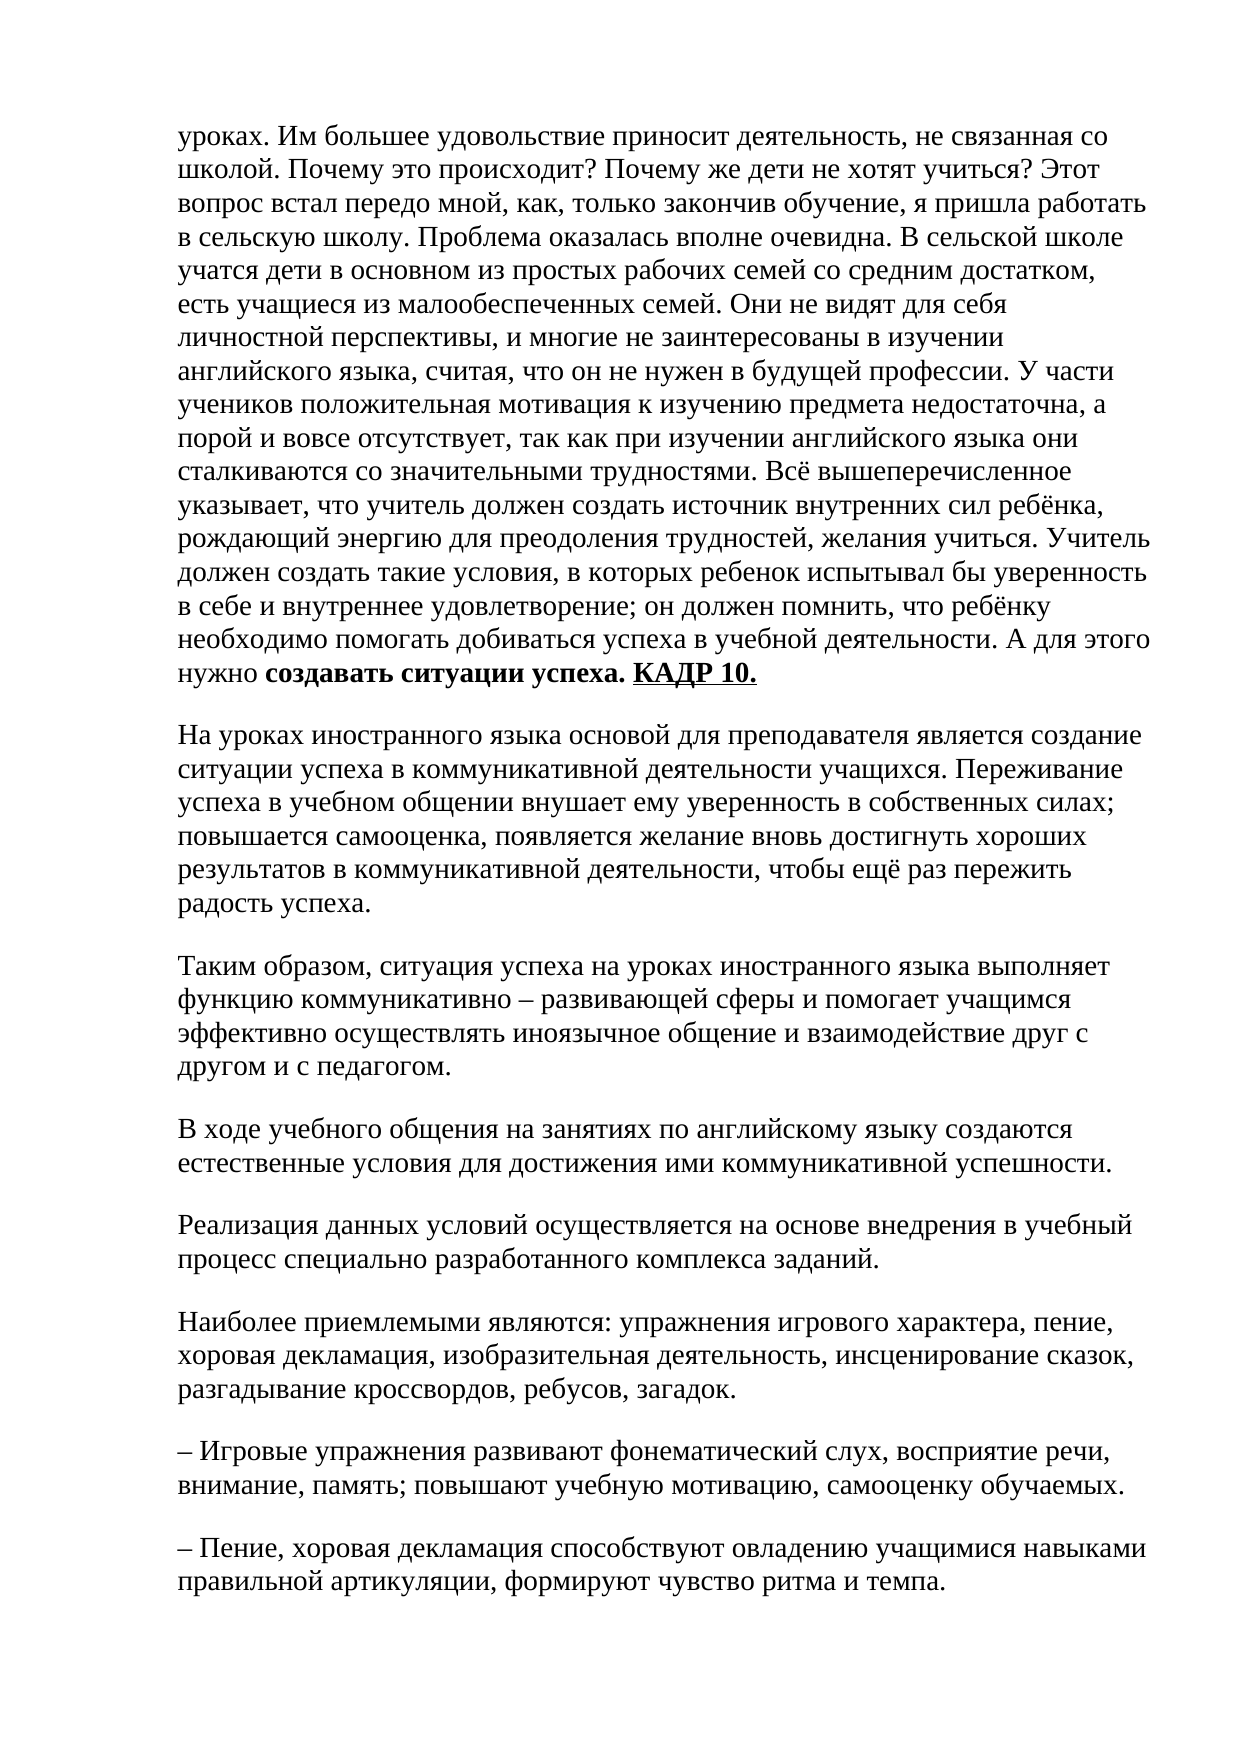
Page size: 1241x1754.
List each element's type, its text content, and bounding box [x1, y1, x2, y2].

text – Пение, хоровая декламация способствуют овладению учащимися навыками правильной артикуляции, формируют чувство ритма и темпа. [177, 1530, 1152, 1597]
text В ходе учебного общения на занятиях по английскому языку создаются естественные условия для достижения ими коммуникативной успешности. [177, 1111, 1152, 1178]
text – Игровые упражнения развивают фонематический слух, восприятие речи, внимание, память; повышают учебную мотивацию, самооценку обучаемых. [177, 1433, 1152, 1501]
text Таким образом, ситуация успеха на уроках иностранного языка выполняет функцию коммуникативно – развивающей сферы и помогает учащимся эффективно осуществлять иноязычное общение и взаимодействие друг с другом и с педагогом. [177, 948, 1152, 1082]
text Наиболее приемлемыми являются: упражнения игрового характера, пение, хоровая декламация, изобразительная деятельность, инсценирование сказок, разгадывание кроссвордов, ребусов, загадок. [177, 1304, 1152, 1404]
text Реализация данных условий осуществляется на основе внедрения в учебный процесс специально разработанного комплекса заданий. [177, 1207, 1152, 1274]
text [177, 118, 1152, 688]
text На уроках иностранного языка основой для преподавателя является создание ситуации успеха в коммуникативной деятельности учащихся. Переживание успеха в учебном общении внушает ему уверенность в собственных силах; повышается самооценка, появляется желание вновь достигнуть хороших результатов в коммуникативной деятельности, чтобы ещё раз пережить радость успеха. [177, 717, 1152, 919]
